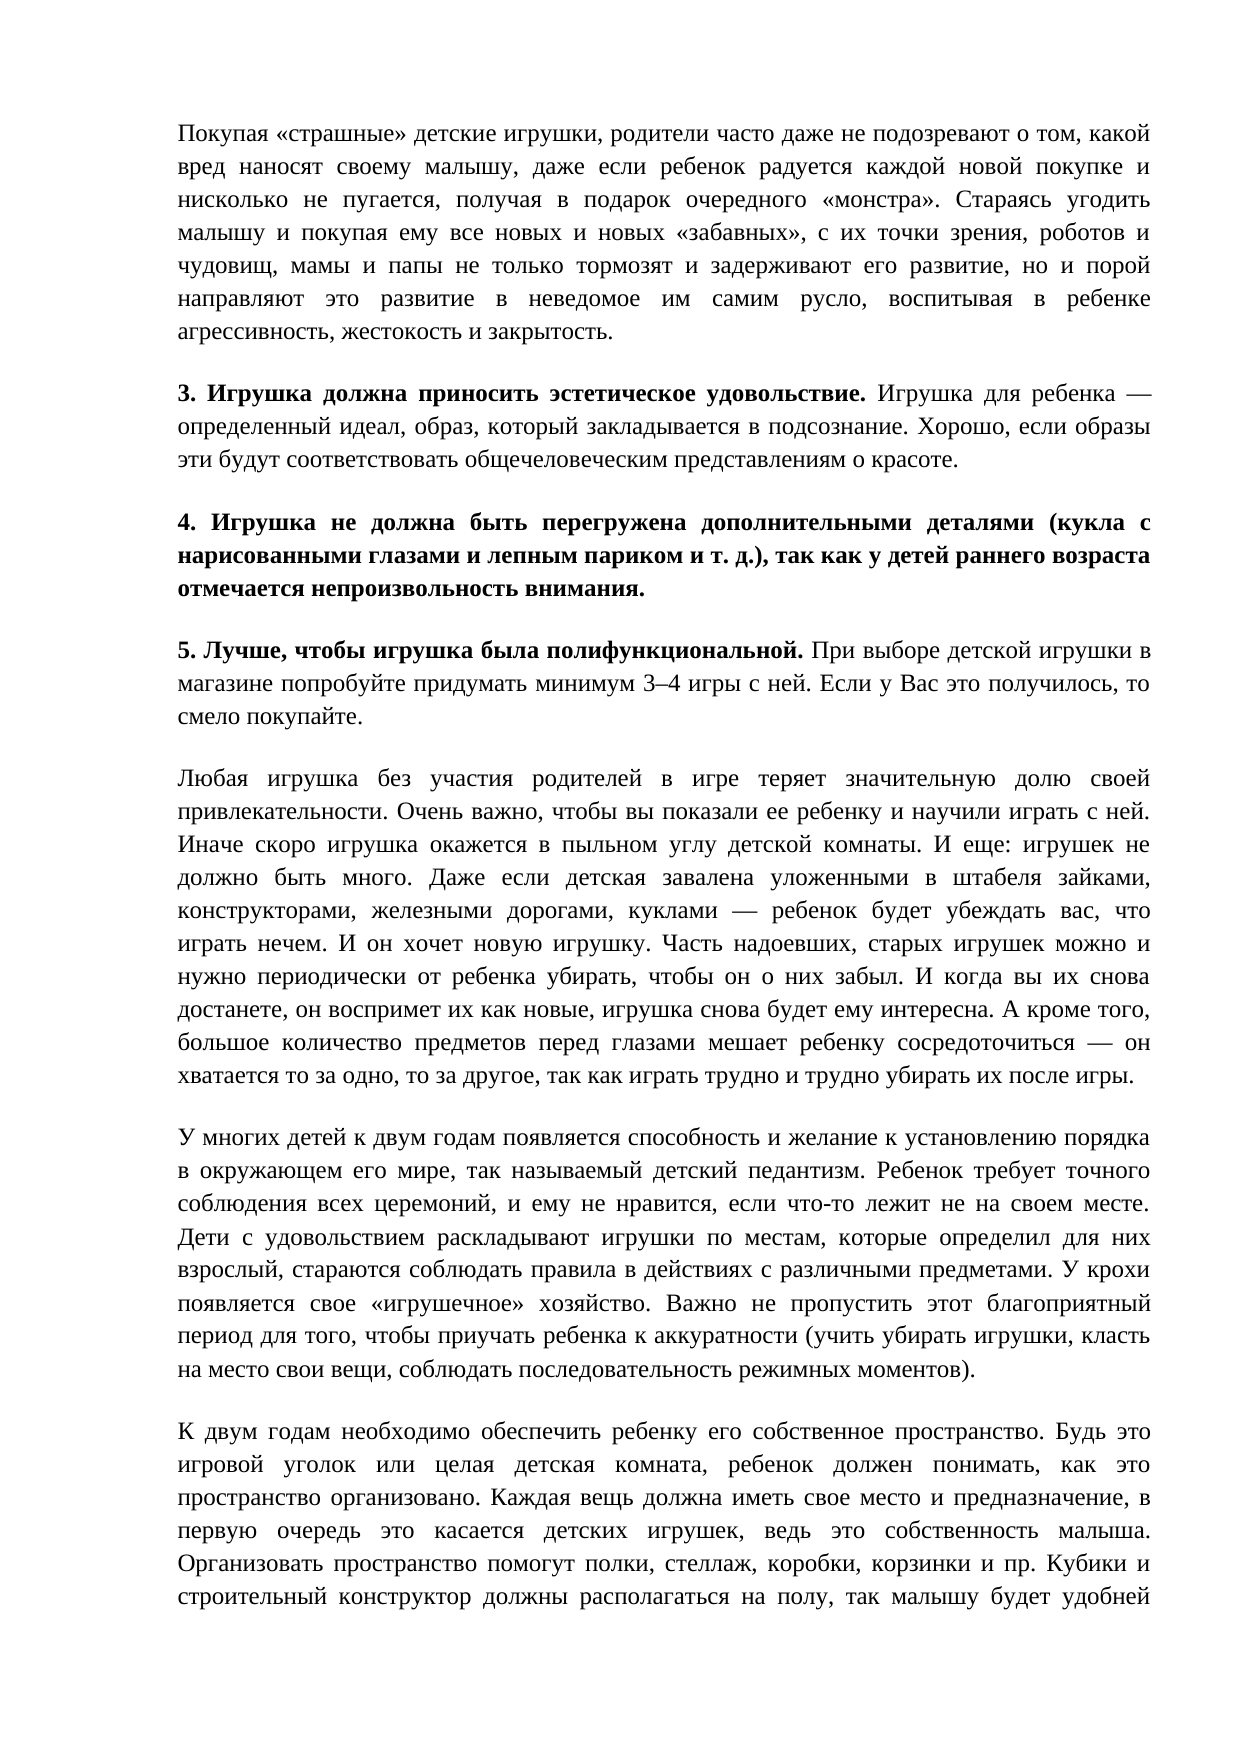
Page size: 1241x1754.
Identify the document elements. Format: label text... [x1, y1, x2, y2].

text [177, 1416, 1152, 1610]
text Покупая «страшные» детские игрушки, родители часто даже не подозревают о том, какой вред наносят своему малышу, даже если ребенок радуется каждой новой покупке и нисколько не пугается, получая в подарок очередного «монстра». Стараясь угодить малышу и покупая ему все новых и новых «забавных», с их точки зрения, роботов и чудовищ, мамы и папы не только тормозят и задерживают его развитие, но и порой направляют это развитие в неведомое им самим русло, воспитывая в ребенке агрессивность, жестокость и закрытость. [177, 118, 1152, 345]
text 3. Игрушка должна приносить эстетическое удовольствие. Игрушка для ребенка — определенный идеал, образ, который закладывается в подсознание. Хорошо, если образы эти будут соответствовать общечеловеческим представлениям о красоте. [177, 378, 1152, 473]
text 5. Лучше, чтобы игрушка была полифункциональной. При выборе детской игрушки в магазине попробуйте придумать минимум 3–4 игры с ней. Если у Вас это получилось, то смело покупайте. [177, 635, 1152, 730]
text Любая игрушка без участия родителей в игре теряет значительную долю своей привлекательности. Очень важно, чтобы вы показали ее ребенку и научили играть с ней. Иначе скоро игрушка окажется в пыльном углу детской комнаты. И еще: игрушек не должно быть много. Даже если детская завалена уложенными в штабеля зайками, конструкторами, железными дорогами, куклами — ребенок будет убеждать вас, что играть нечем. И он хочет новую игрушку. Часть надоевших, старых игрушек можно и нужно периодически от ребенка убирать, чтобы он о них забыл. И когда вы их снова достанете, он воспримет их как новые, игрушка снова будет ему интересна. А кроме того, большое количество предметов перед глазами мешает ребенку сосредоточиться — он хватается то за одно, то за другое, так как играть трудно и трудно убирать их после игры. [177, 763, 1152, 1089]
text 4. Игрушка не должна быть перегружена дополнительными деталями (кукла с нарисованными глазами и лепным париком и т. д.), так как у детей раннего возраста отмечается непроизвольность внимания. [177, 507, 1152, 601]
text У многих детей к двум годам появляется способность и желание к установлению порядка в окружающем его мире, так называемый детский педантизм. Ребенок требует точного соблюдения всех церемоний, и ему не нравится, если что-то лежит не на своем месте. Дети с удовольствием раскладывают игрушки по местам, которые определил для них взрослый, стараются соблюдать правила в действиях с различными предметами. У крохи появляется свое «игрушечное» хозяйство. Важно не пропустить этот благоприятный период для того, чтобы приучать ребенка к аккуратности (учить убирать игрушки, класть на место свои вещи, соблюдать последовательность режимных моментов). [177, 1122, 1152, 1382]
